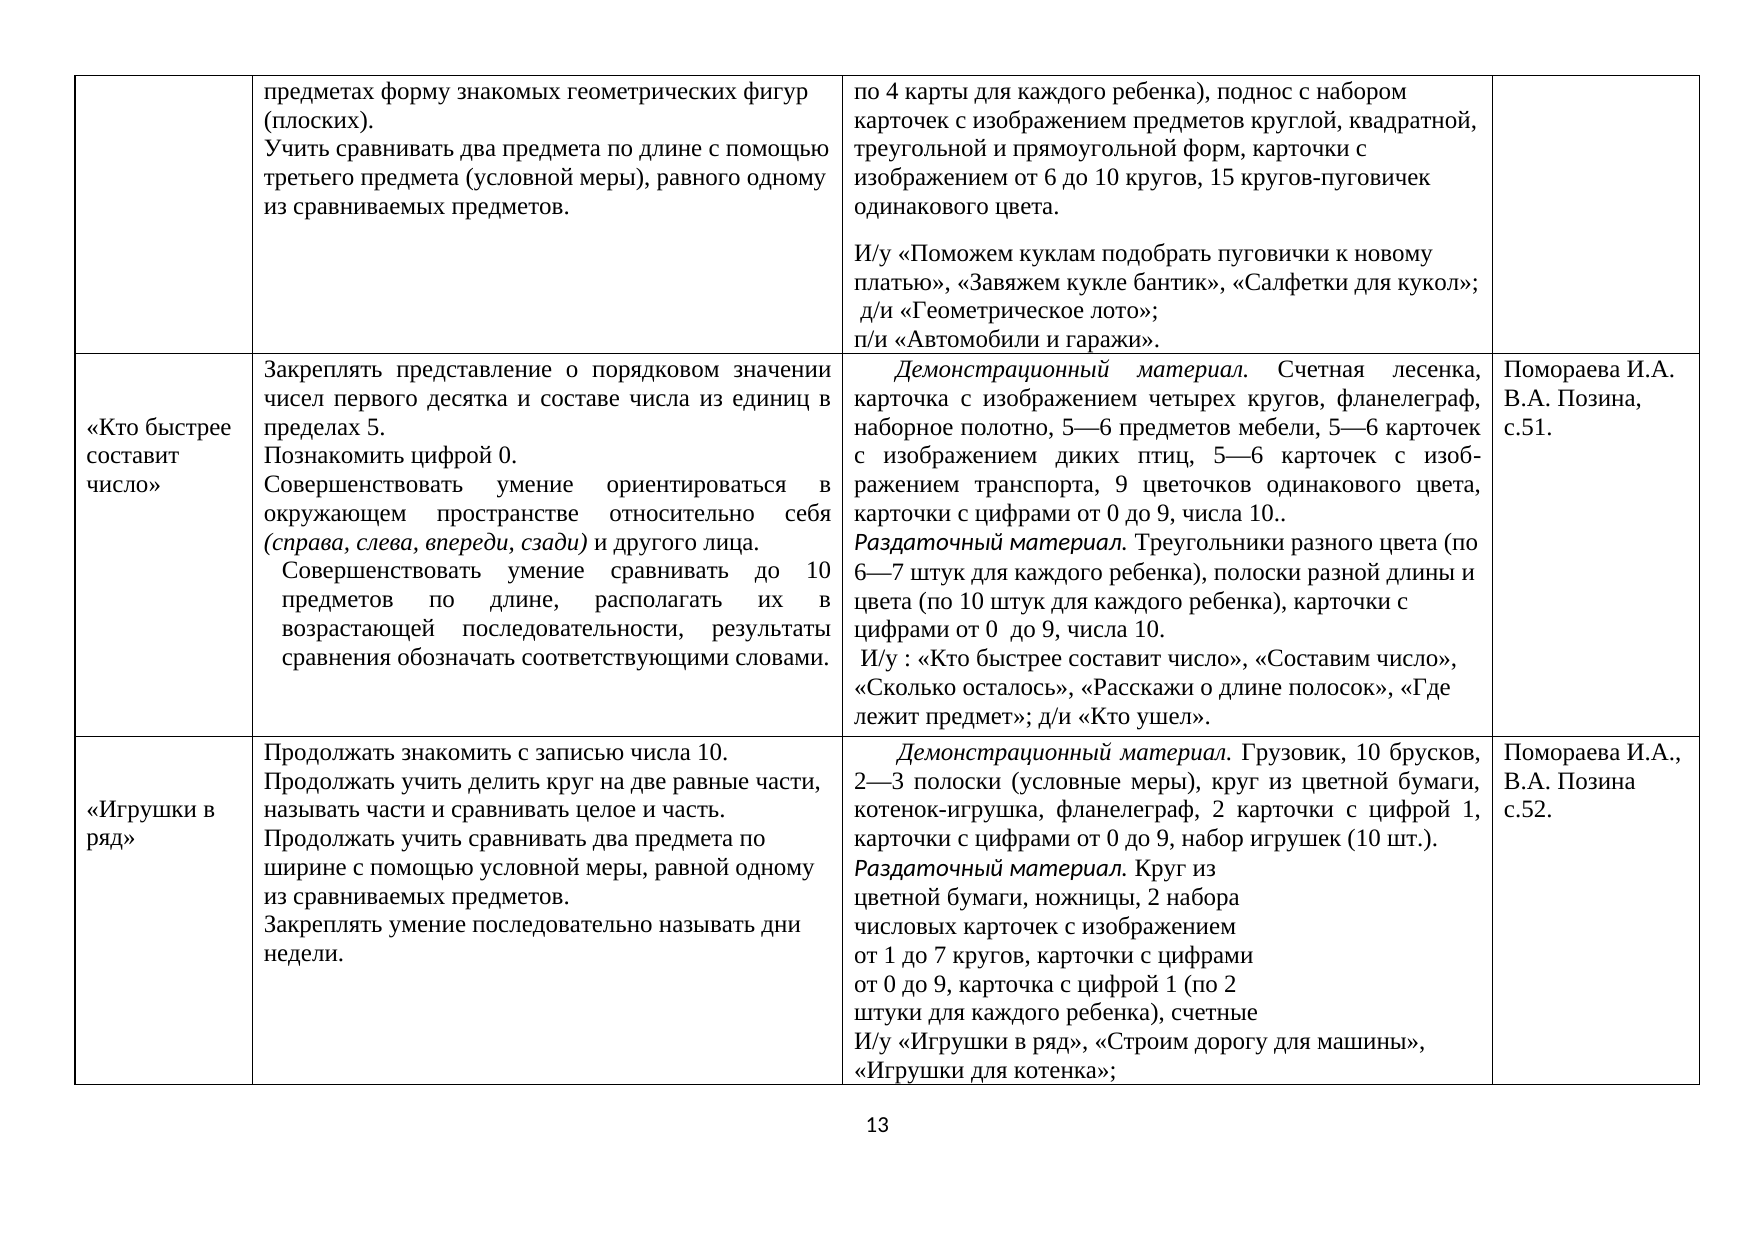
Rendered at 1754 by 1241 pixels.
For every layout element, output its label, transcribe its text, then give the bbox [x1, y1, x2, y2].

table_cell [253, 76, 842, 353]
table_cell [843, 737, 1492, 1084]
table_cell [1493, 76, 1699, 353]
table_cell Закреплять представление о порядковом значении чисел первого десятка и составе числа из единиц в пределах 5. Познакомить цифрой 0. Совершенствовать умение ориентироваться в окружающем пространстве относительно себя (справа, слева, впереди, сзади) и другого лица. Совершенствовать умение сравнивать до 10 предметов по длине, располагать их в возрастающей последовательности, результаты сравнения обозначать соответствующими словами. ааааа [253, 354, 842, 736]
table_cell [1493, 737, 1699, 1084]
table_cell «Кто быстрее составит число» [76, 354, 252, 736]
table_cell Демонстрационный материал. Счетная лесенка, карточка с изображением четырех кругов, фланелеграф, наборное полотно, 5—6 предметов мебели, 5—6 карточек с изображением диких птиц, 5—6 карточек с изображением транспорта, 9 цветочков одинакового цвета, карточки с цифрами от 0 до 9, числа 10.. Раздаточный материал. Треугольники разного цвета (по 6—7 штук для каждого ребенка), полоски разной длины и цвета (по 10 штук для каждого ребенка), карточки с цифрами от 0 до 9, числа 10. И/у : «Кто быстрее составит число», «Составим число», «Сколько осталось», «Расскажи о длине полосок», «Где лежит предмет»; д/и «Кто ушел». [843, 354, 1492, 736]
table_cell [76, 76, 252, 353]
table_cell «Игрушки в ряд» [76, 737, 252, 1084]
table_cell Помораева И.А. В.А. Позина, с.51. [1493, 354, 1699, 736]
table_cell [253, 737, 842, 1084]
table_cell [843, 76, 1492, 353]
